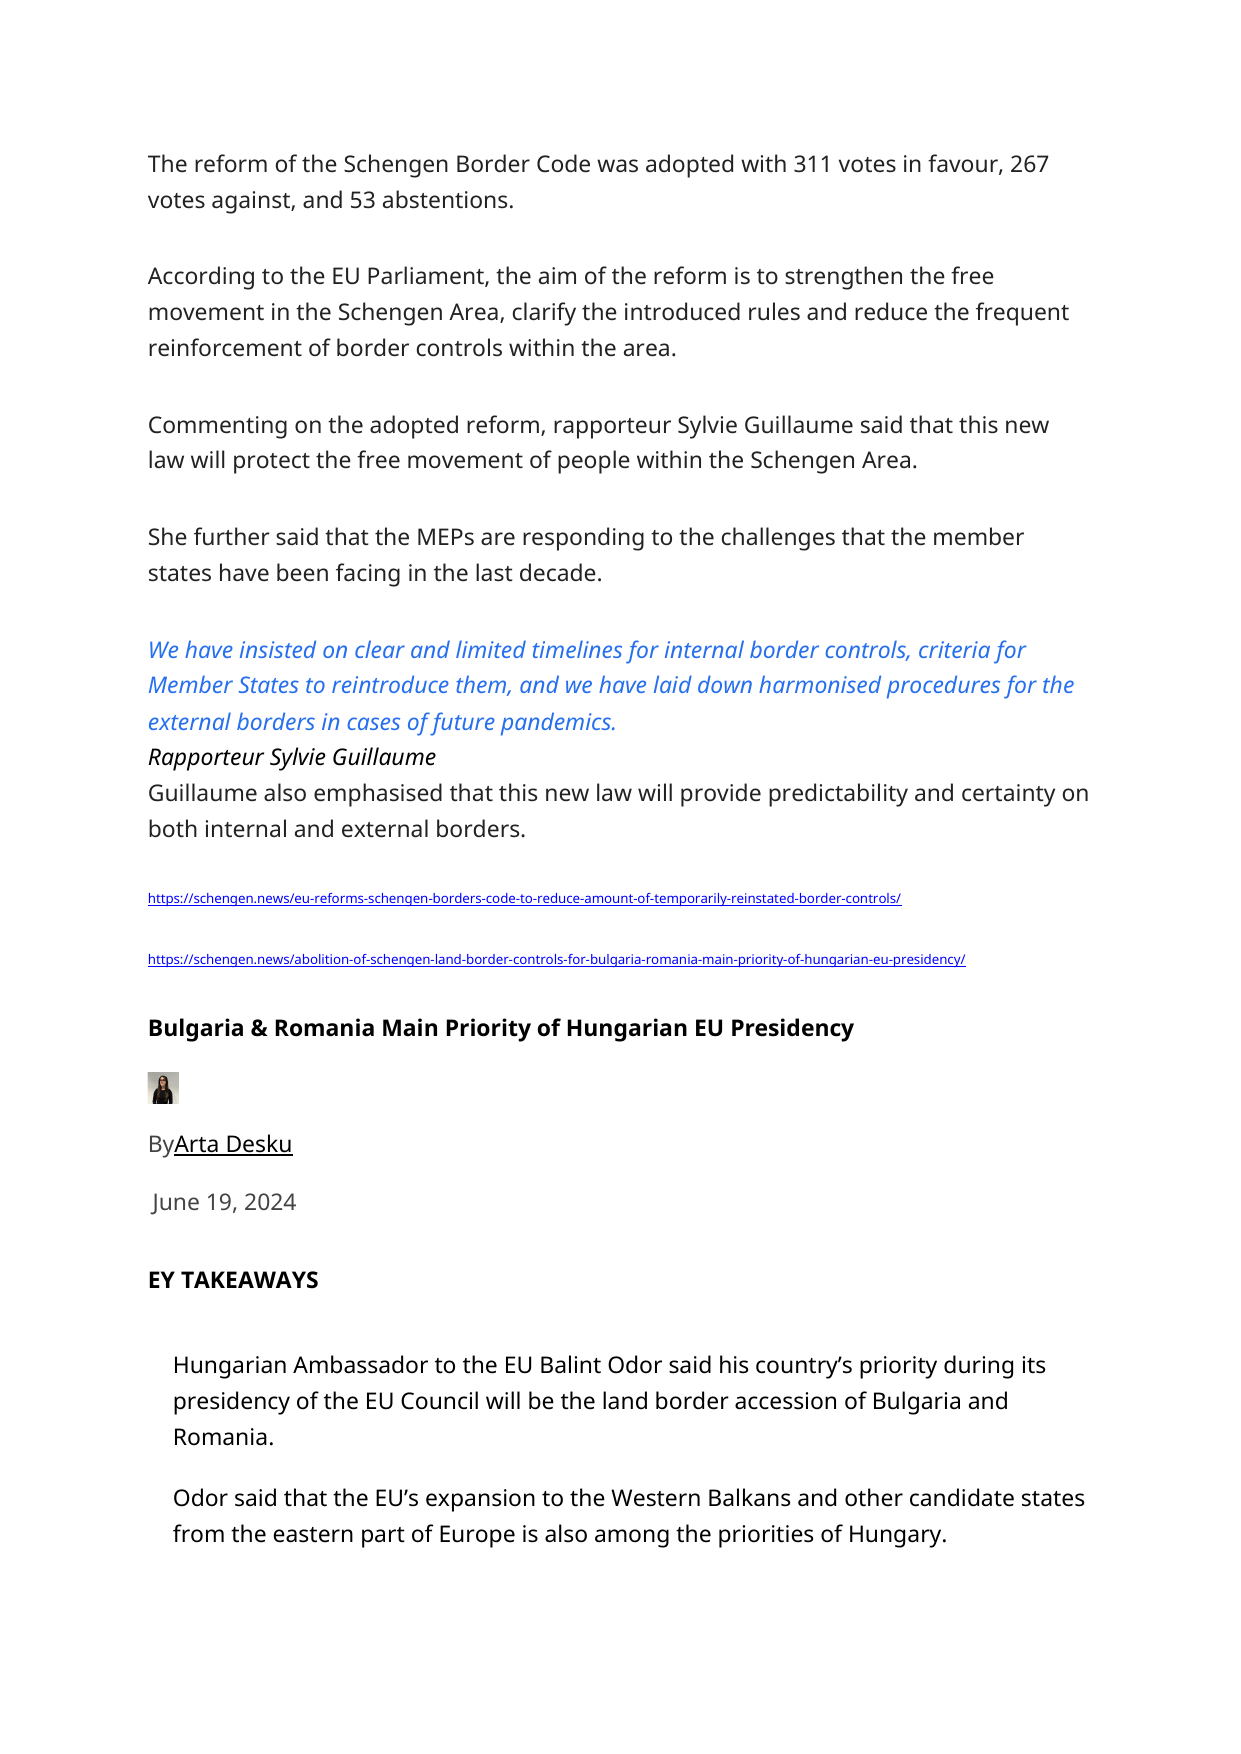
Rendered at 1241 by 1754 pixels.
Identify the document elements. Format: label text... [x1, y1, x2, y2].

picture [147, 1072, 179, 1104]
text https://schengen.news/eu-reforms-schengen-borders-code-to-reduce-amount-of-temporarily-reinstated-border-controls/ [148, 890, 1111, 921]
text Hungarian Ambassador to the EU Balint Odor said his country’s priority during its presidency of the EU Council will be the land border accession of Bulgaria and Romania. [173, 1349, 1093, 1452]
text The reform of the Schengen Border Code was adopted with 311 votes in favour, 267 votes against, and 53 abstentions. [148, 148, 1093, 215]
text She further said that the MEPs are responding to the challenges that the member states have been facing in the last decade. [148, 521, 1093, 588]
subtitle Bulgaria & Romania Main Priority of Hungarian EU Presidency [148, 1012, 1093, 1043]
text Rapporteur Sylvie Guillaume [148, 741, 1093, 773]
subtitle EY TAKEAWAYS [148, 1264, 1093, 1296]
text Odor said that the EU’s expansion to the Western Balkans and other candidate states from the eastern part of Europe is also among the priorities of Hungary. [173, 1482, 1093, 1549]
text Commenting on the adopted reform, rapporteur Sylvie Guillaume said that this new law will protect the free movement of people within the Schengen Area. [148, 408, 1093, 476]
text Guillaume also emphasised that this new law will provide predictability and certainty on both internal and external borders. [148, 777, 1093, 844]
text We have insisted on clear and limited timelines for internal border controls, criteria for Member States to reintroduce them, and we have laid down harmonised procedures for the external borders in cases of future pandemics. [148, 633, 1093, 737]
text According to the EU Parliament, the aim of the reform is to strengthen the free movement in the Schengen Area, clarify the introduced rules and reduce the frequent reinforcement of border controls within the area. [148, 260, 1093, 363]
text ByArta Desku [148, 1128, 1093, 1159]
text June 19, 2024 [152, 1186, 1088, 1217]
text https://schengen.news/abolition-of-schengen-land-border-controls-for-bulgaria-romania-main-priority-of-hungarian-eu-presidency/ [148, 951, 1111, 982]
